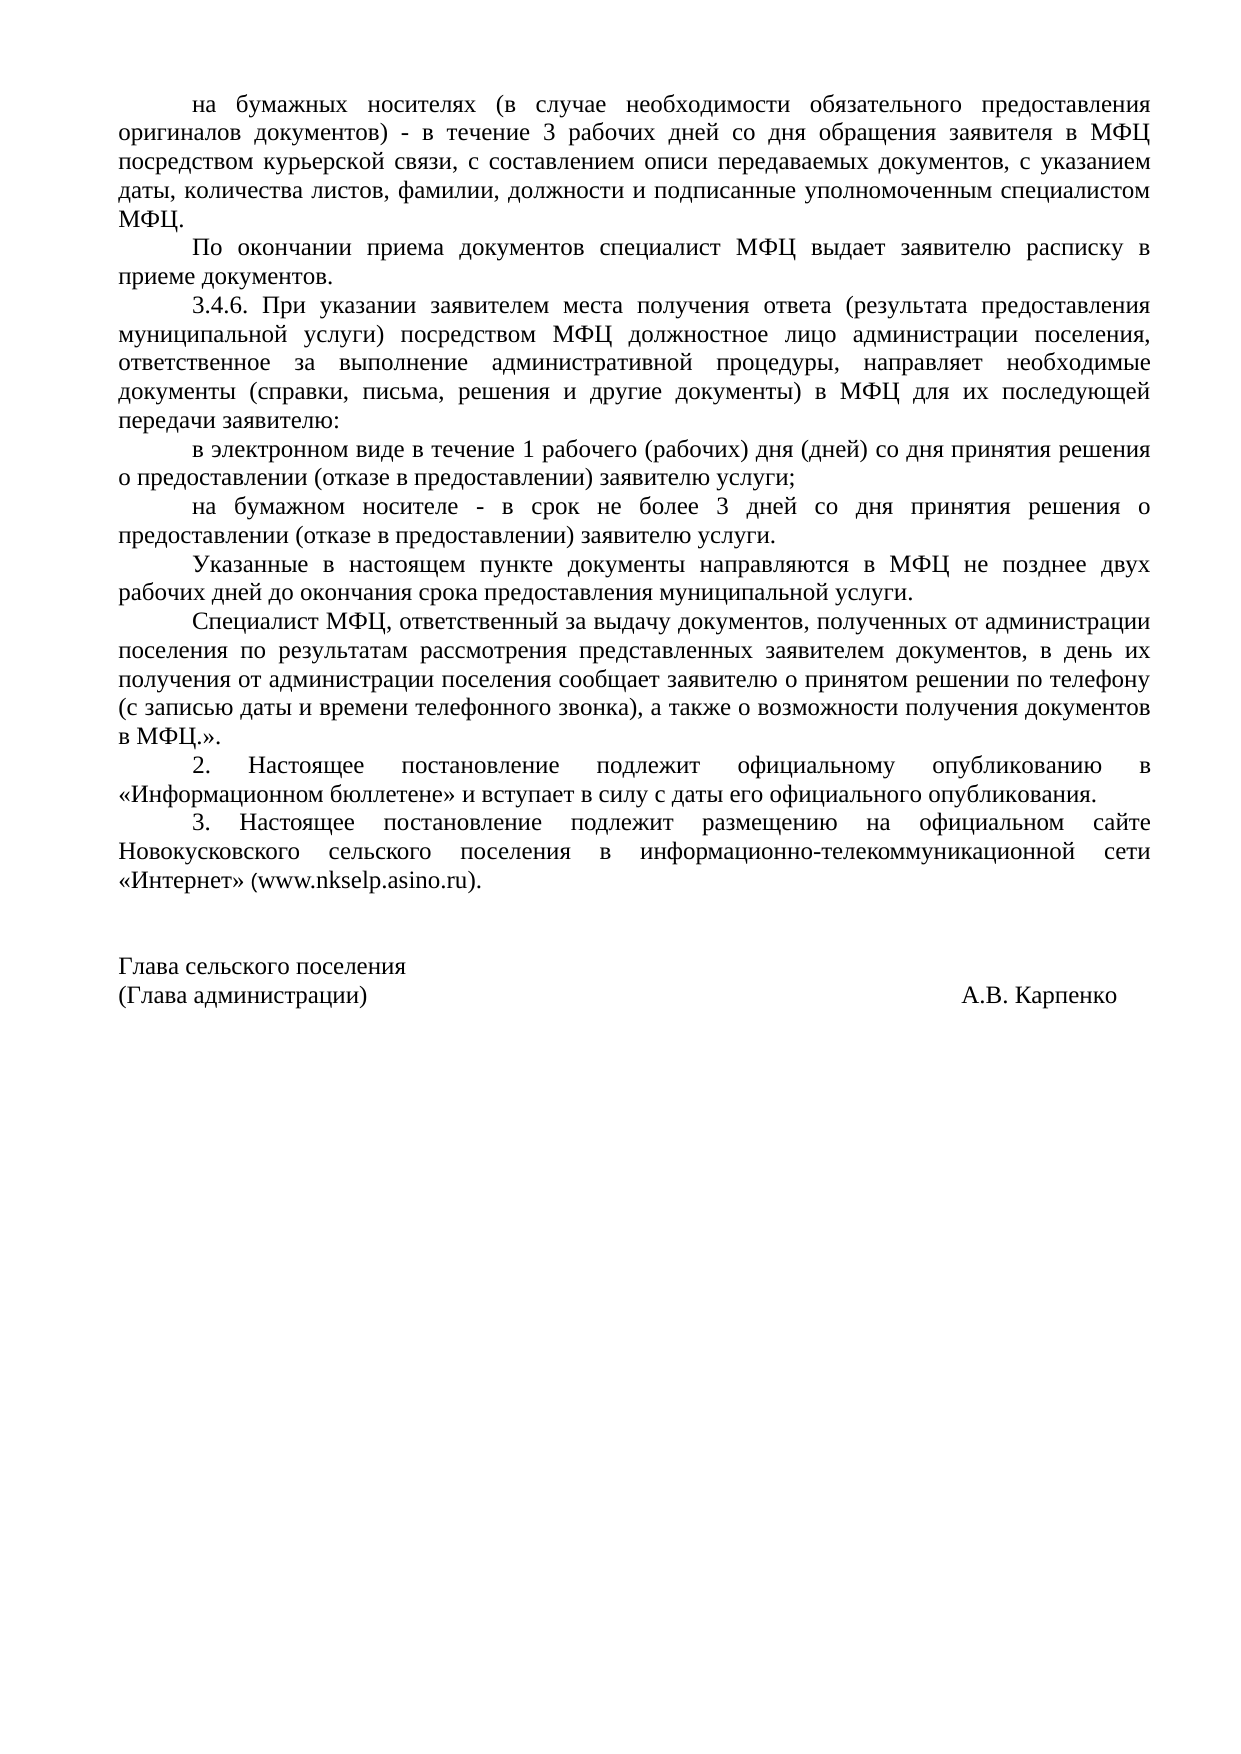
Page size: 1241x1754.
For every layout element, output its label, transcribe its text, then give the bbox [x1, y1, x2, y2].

text По окончании приема документов специалист МФЦ выдает заявителю расписку в приеме документов. [118, 232, 1152, 290]
text Специалист МФЦ, ответственный за выдачу документов, полученных от администрации поселения по результатам рассмотрения представленных заявителем документов, в день их получения от администрации поселения сообщает заявителю о принятом решении по телефону (с записью даты и времени телефонного звонка), а также о возможности получения документов в МФЦ.». [118, 606, 1152, 750]
text на бумажных носителях (в случае необходимости обязательного предоставления оригиналов документов) - в течение 3 рабочих дней со дня обращения заявителя в МФЦ посредством курьерской связи, с составлением описи передаваемых документов, с указанием даты, количества листов, фамилии, должности и подписанные уполномоченным специалистом МФЦ. [118, 89, 1152, 232]
text на бумажном носителе - в срок не более 3 дней со дня принятия решения о предоставлении (отказе в предоставлении) заявителю услуги. [118, 491, 1152, 549]
text 3.4.6. При указании заявителем места получения ответа (результата предоставления муниципальной услуги) посредством МФЦ должностное лицо администрации поселения, ответственное за выполнение административной процедуры, направляет необходимые документы (справки, письма, решения и другие документы) в МФЦ для их последующей передачи заявителю: [118, 290, 1152, 434]
text в электронном виде в течение 1 рабочего (рабочих) дня (дней) со дня принятия решения о предоставлении (отказе в предоставлении) заявителю услуги; [118, 434, 1152, 491]
text 2. Настоящее постановление подлежит официальному опубликованию в «Информационном бюллетене» и вступает в силу с даты его официального опубликования. [118, 750, 1152, 807]
text Глава сельского поселения [118, 951, 1152, 980]
text Указанные в настоящем пункте документы направляются в МФЦ не позднее двух рабочих дней до окончания срока предоставления муниципальной услуги. [118, 549, 1152, 606]
text (Глава администрации) А.В. Карпенко [118, 980, 1152, 1009]
text 3. Настоящее постановление подлежит размещению на официальном сайте Новокусковского сельского поселения в информационно-телекоммуникационной сети «Интернет» (www.nkselp.asino.ru). [118, 807, 1152, 894]
